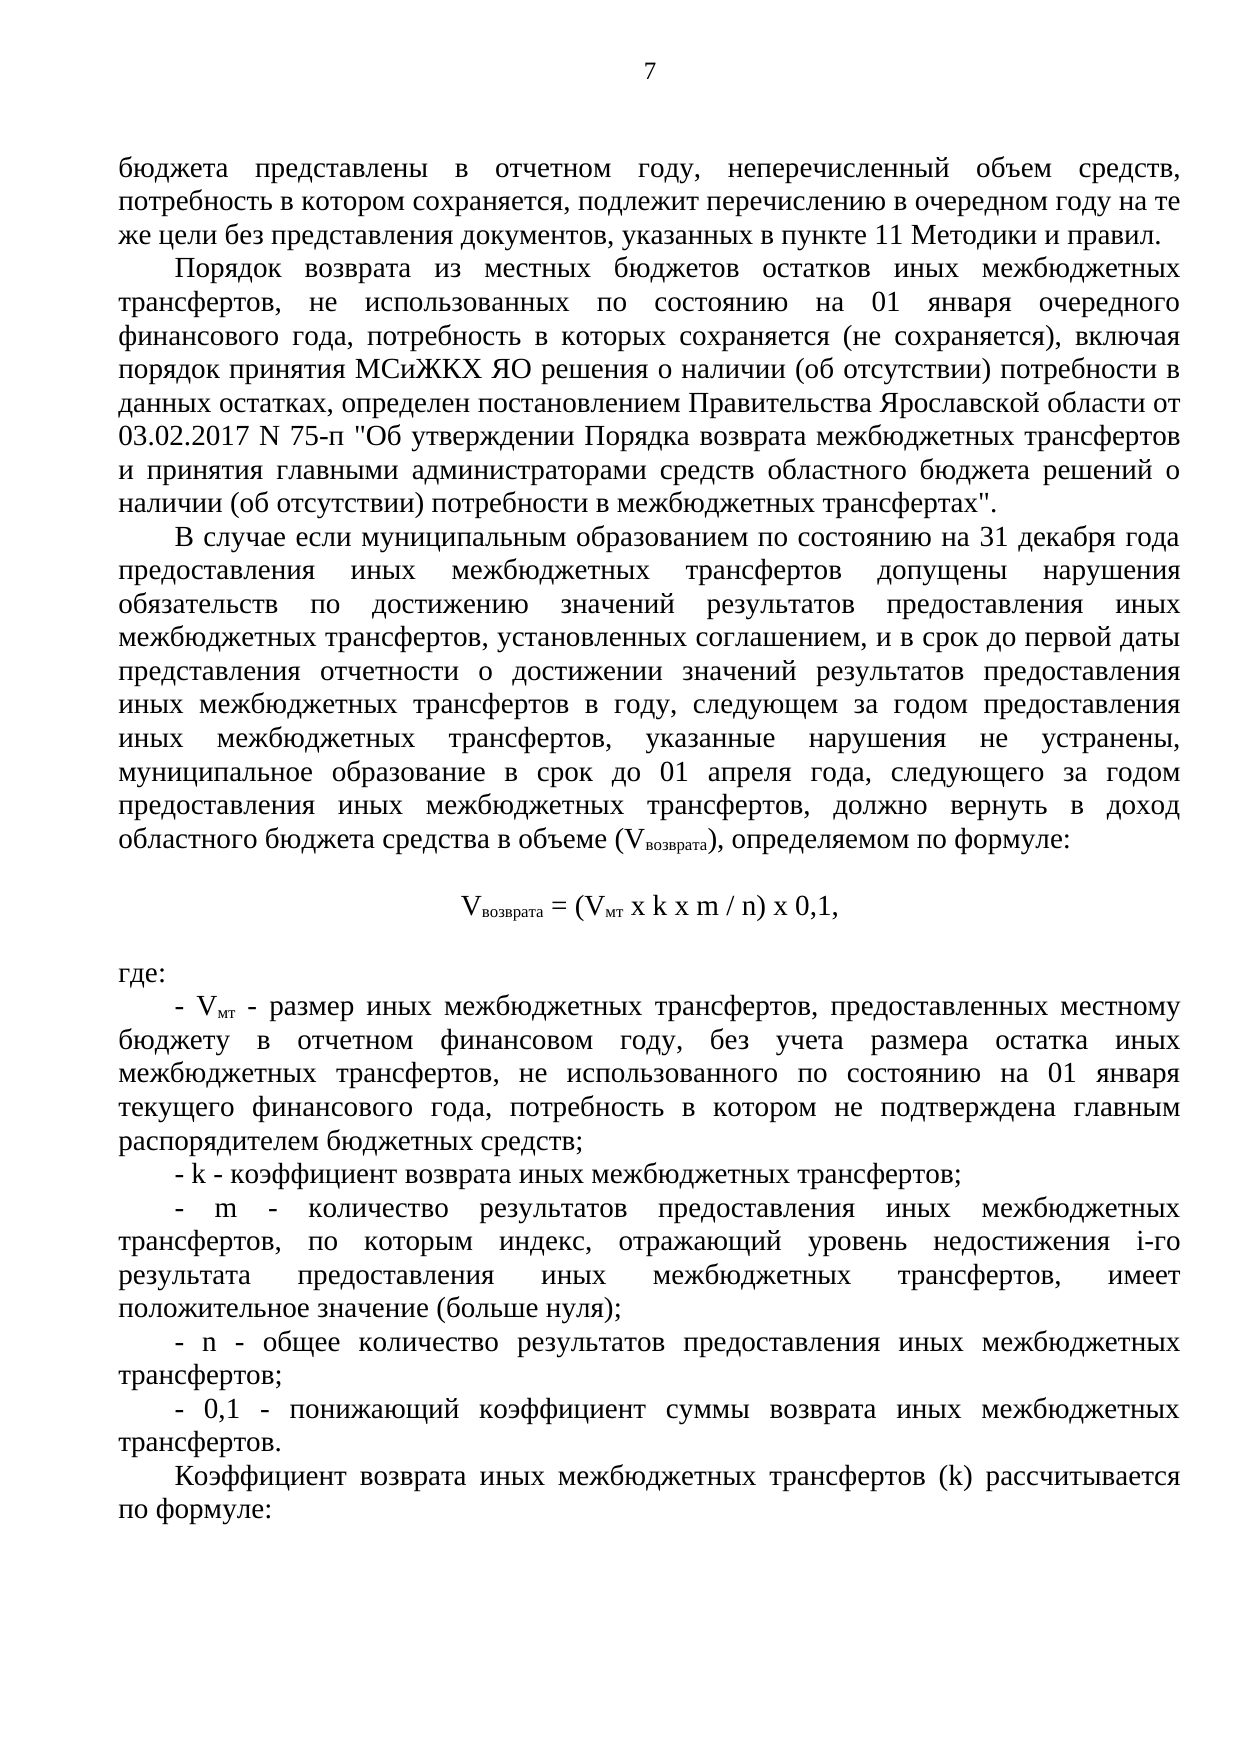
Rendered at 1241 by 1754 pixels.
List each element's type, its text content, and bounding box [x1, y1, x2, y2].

text - n - общее количество результатов предоставления иных межбюджетных трансфертов; [118, 1324, 1181, 1391]
text Порядок возврата из местных бюджетов остатков иных межбюджетных трансфертов, не использованных по состоянию на 01 января очередного финансового года, потребность в которых сохраняется (не сохраняется), включая порядок принятия МСиЖКХ ЯО решения о наличии (об отсутствии) потребности в данных остатках, определен постановлением Правительства Ярославской области от 03.02.2017 N 75-п "Об утверждении Порядка возврата межбюджетных трансфертов и принятия главными администраторами средств областного бюджета решений о наличии (об отсутствии) потребности в межбюджетных трансфертах". [118, 251, 1181, 519]
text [118, 150, 1181, 251]
text - m - количество результатов предоставления иных межбюджетных трансфертов, по которым индекс, отражающий уровень недостижения i-го результата предоставления иных межбюджетных трансфертов, имеет положительное значение (больше нуля); [118, 1190, 1181, 1324]
text - k - коэффициент возврата иных межбюджетных трансфертов; [118, 1156, 1181, 1190]
text Vвозврата = (Vмт x k x m / n) x 0,1, [118, 888, 1181, 921]
text - 0,1 - понижающий коэффициент суммы возврата иных межбюджетных трансфертов. [118, 1391, 1181, 1458]
text где: [118, 955, 1181, 988]
text В случае если муниципальным образованием по состоянию на 31 декабря года предоставления иных межбюджетных трансфертов допущены нарушения обязательств по достижению значений результатов предоставления иных межбюджетных трансфертов, установленных соглашением, и в срок до первой даты представления отчетности о достижении значений результатов предоставления иных межбюджетных трансфертов в году, следующем за годом предоставления иных межбюджетных трансфертов, указанные нарушения не устранены, муниципальное образование в срок до 01 апреля года, следующего за годом предоставления иных межбюджетных трансфертов, должно вернуть в доход областного бюджета средства в объеме (Vвозврата), определяемом по формуле: [118, 519, 1181, 854]
text - Vмт - размер иных межбюджетных трансфертов, предоставленных местному бюджету в отчетном финансовом году, без учета размера остатка иных межбюджетных трансфертов, не использованного по состоянию на 01 января текущего финансового года, потребность в котором не подтверждена главным распорядителем бюджетных средств; [118, 988, 1181, 1156]
text Коэффициент возврата иных межбюджетных трансфертов (k) рассчитывается по формуле: [118, 1458, 1181, 1525]
